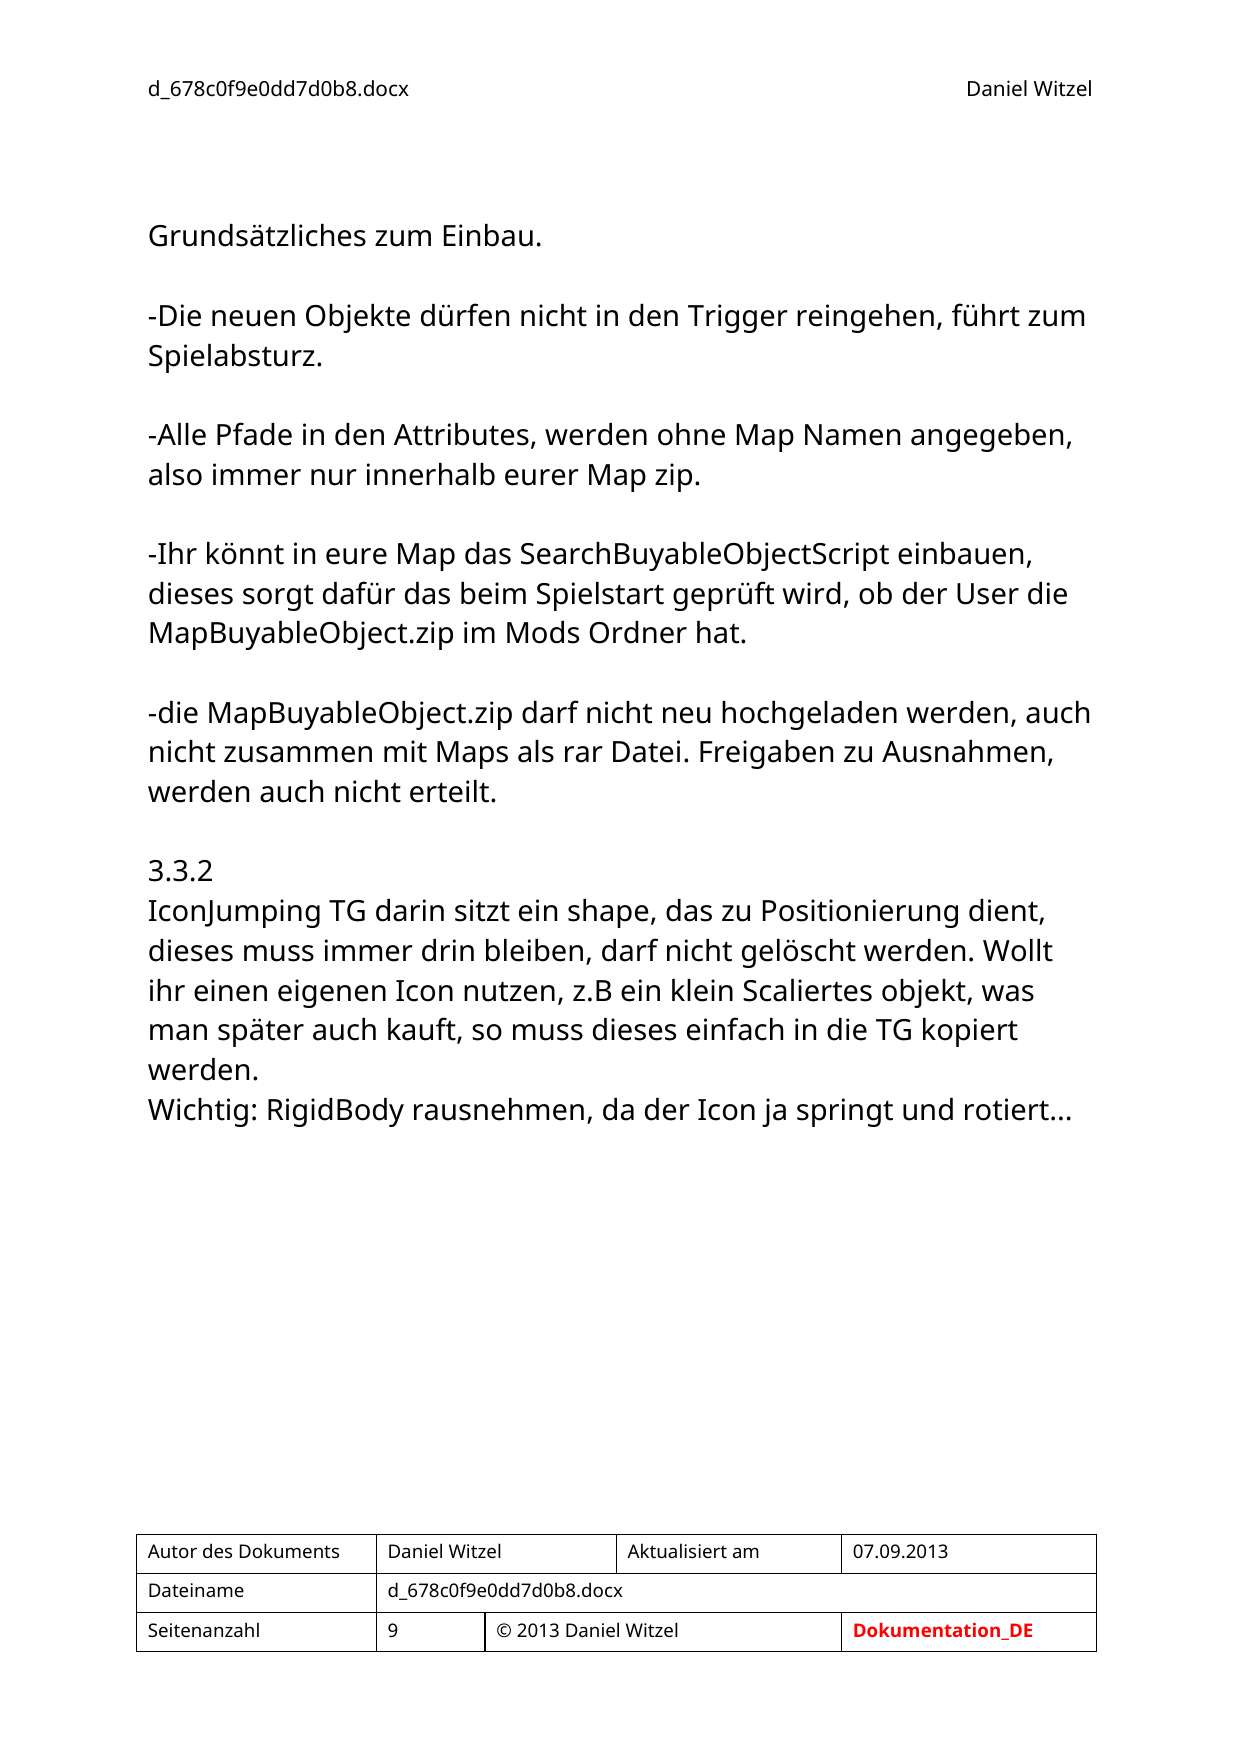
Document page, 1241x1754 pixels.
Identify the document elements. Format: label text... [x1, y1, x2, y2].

text -Alle Pfade in den Attributes, werden ohne Map Namen angegeben, also immer nur innerhalb eurer Map zip. [148, 414, 1093, 493]
text -Die neuen Objekte dürfen nicht in den Trigger reingehen, führt zum Spielabsturz. [148, 295, 1093, 374]
text Wichtig: RigidBody rausnehmen, da der Icon ja springt und rotiert... [148, 1089, 1093, 1128]
text IconJumping TG darin sitzt ein shape, das zu Positionierung dient, dieses muss immer drin bleiben, darf nicht gelöscht werden. Wollt ihr einen eigenen Icon nutzen, z.B ein klein Scaliertes objekt, was man später auch kauft, so muss dieses einfach in die TG kopiert werden. [148, 890, 1093, 1089]
text 3.3.2 [148, 851, 1093, 890]
text Grundsätzliches zum Einbau. [148, 216, 1093, 255]
text -Ihr könnt in eure Map das SearchBuyableObjectScript einbauen, dieses sorgt dafür das beim Spielstart geprüft wird, ob der User die MapBuyableObject.zip im Mods Ordner hat. [148, 533, 1093, 652]
text -die MapBuyableObject.zip darf nicht neu hochgeladen werden, auch nicht zusammen mit Maps als rar Datei. Freigaben zu Ausnahmen, werden auch nicht erteilt. [148, 692, 1093, 811]
